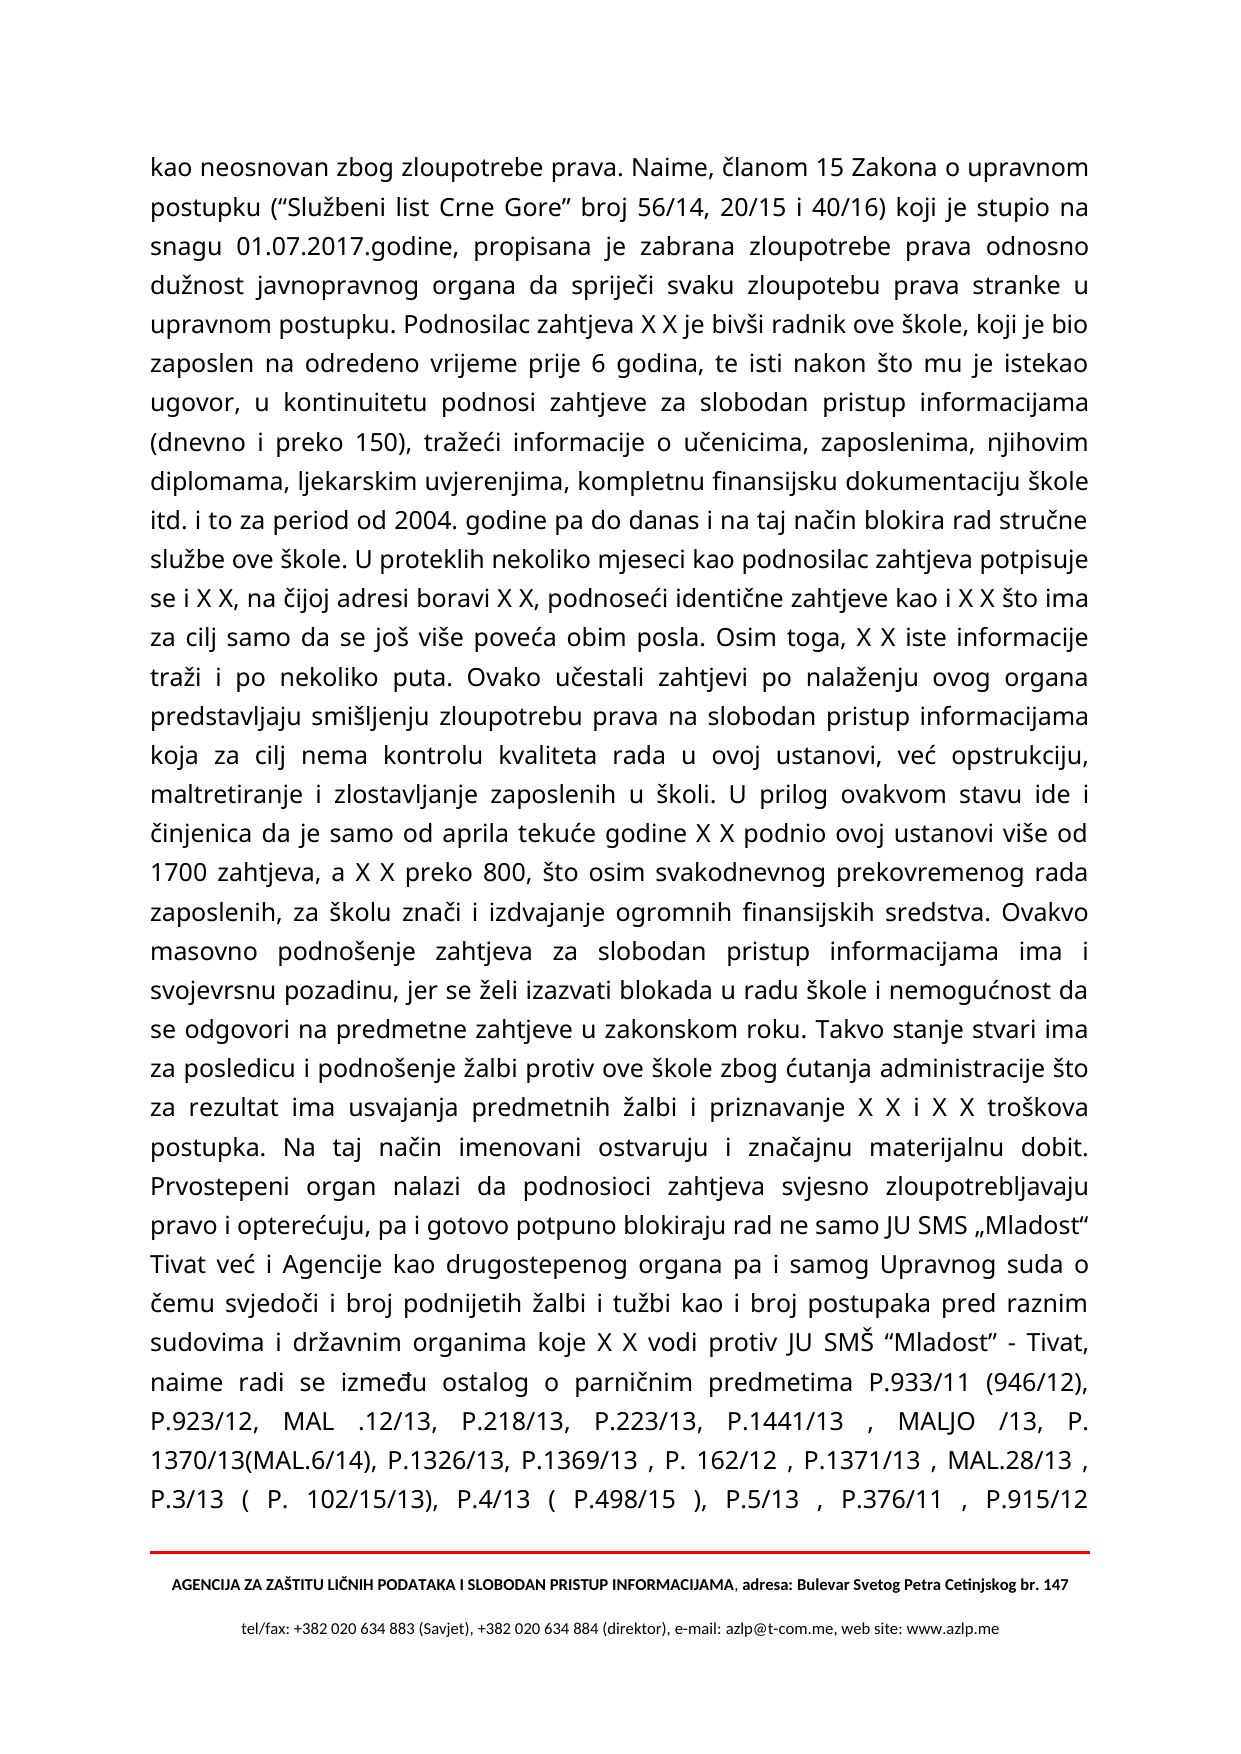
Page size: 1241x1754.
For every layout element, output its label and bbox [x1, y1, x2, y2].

text [150, 150, 1090, 1516]
